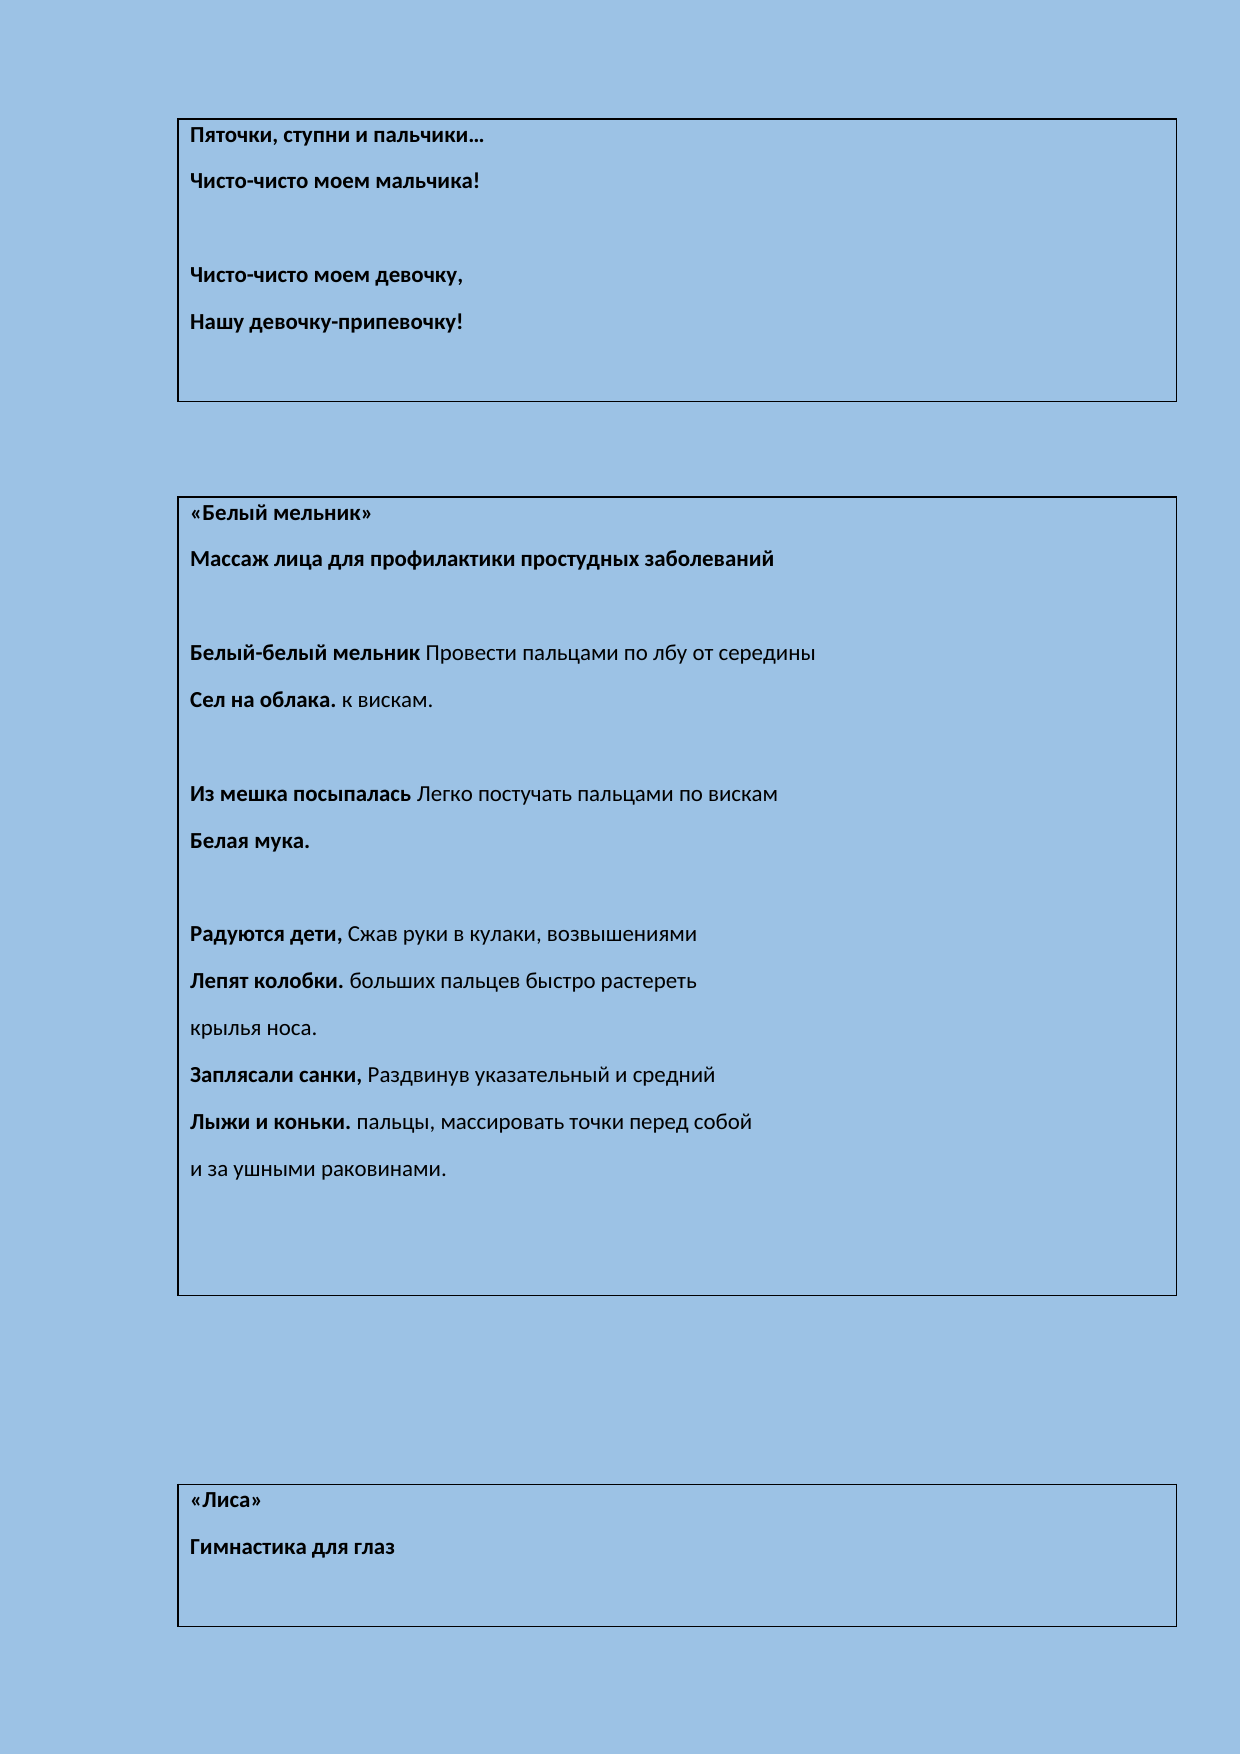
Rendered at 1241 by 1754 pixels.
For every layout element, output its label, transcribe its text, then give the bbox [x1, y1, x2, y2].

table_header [179, 120, 1176, 401]
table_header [179, 1485, 1176, 1626]
table_header «Белый мельник» Массаж лица для профилактики простудных заболеваний Белый-белый мельник Провести пальцами по лбу от середины Сел на облака. к вискам. Из мешка посыпалась Легко постучать пальцами по вискам Белая мука. Радуются дети, Сжав руки в кулаки, возвышениями Лепят колобки. больших пальцев быстро растереть крылья носа. Заплясали санки, Раздвинув указательный и средний Лыжи и коньки. пальцы, массировать точки перед собой и за ушными раковинами. [179, 498, 1176, 1294]
